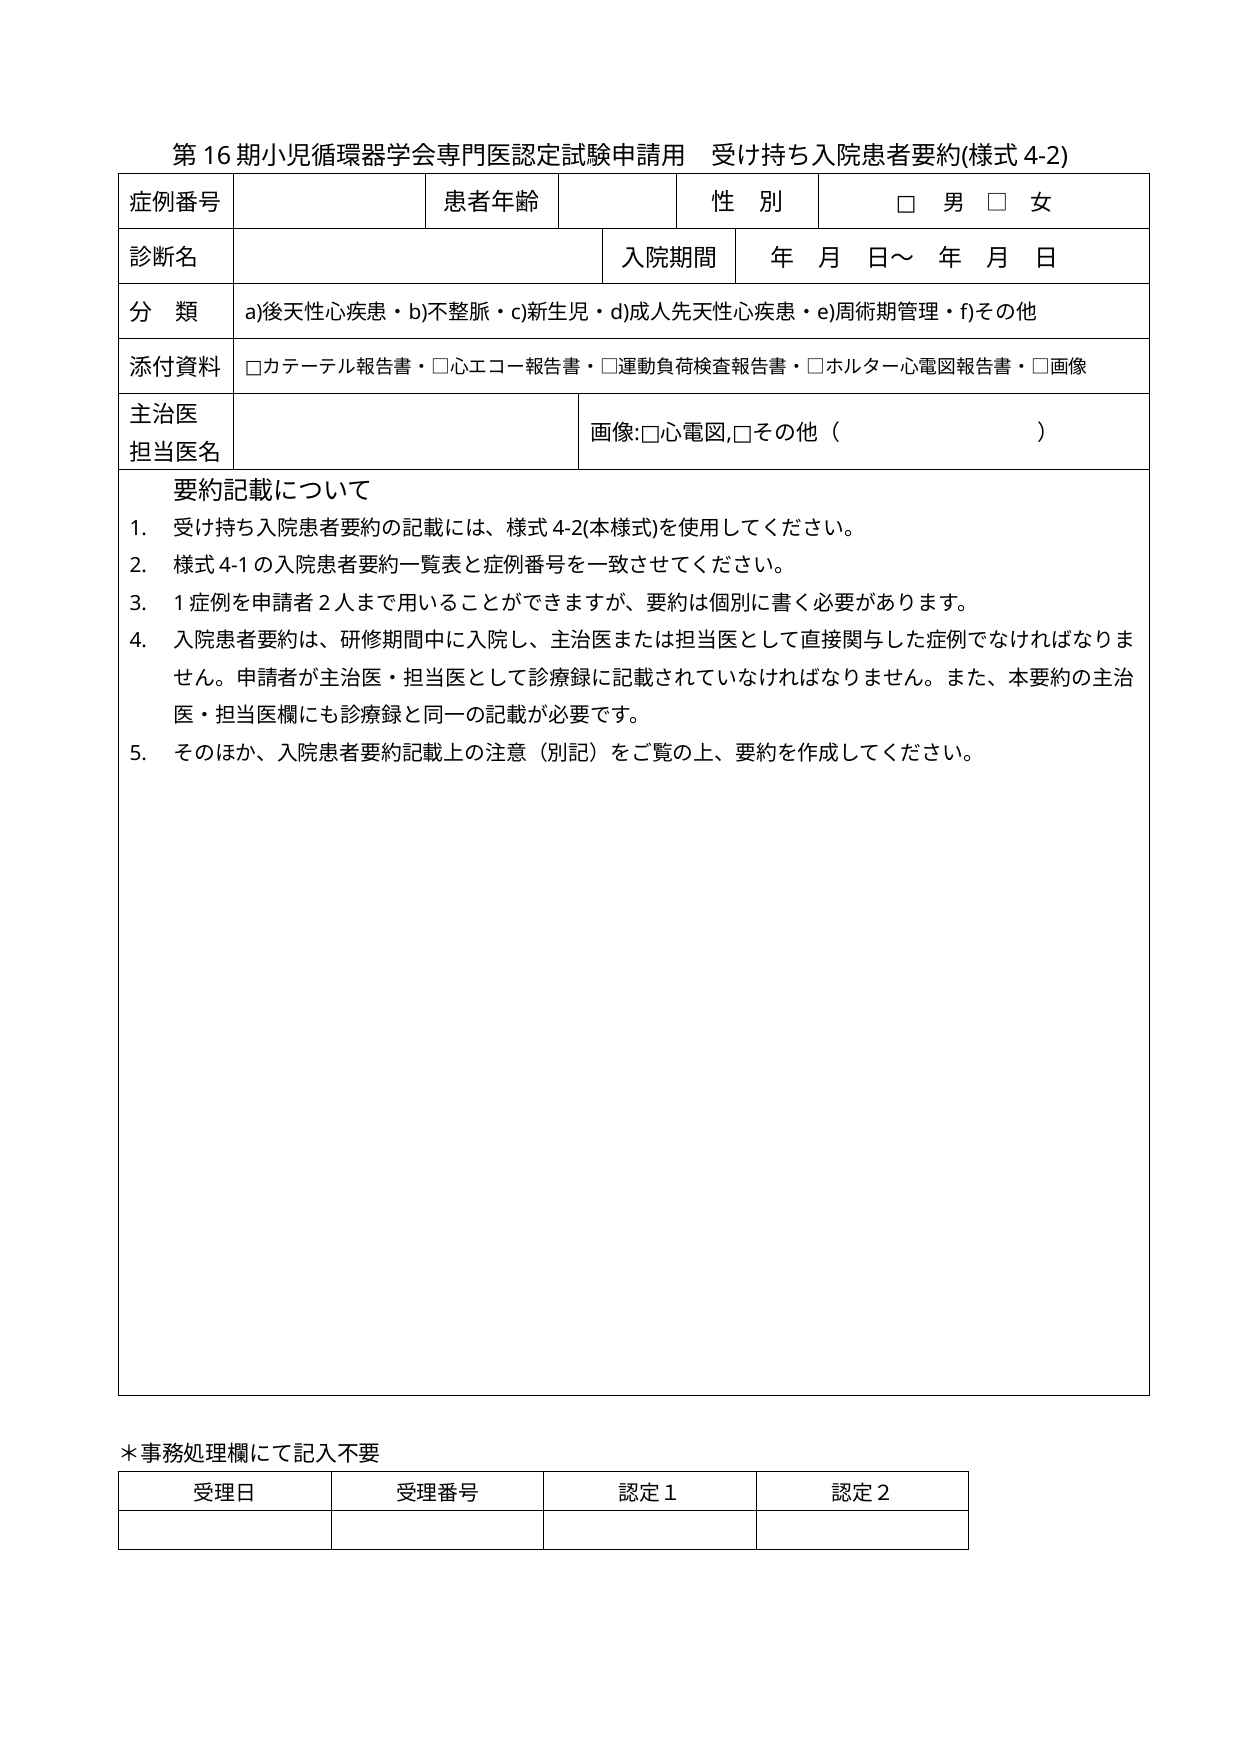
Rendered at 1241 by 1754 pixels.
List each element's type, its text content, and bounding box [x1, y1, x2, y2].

table_cell 分 類 [119, 284, 233, 338]
table_cell [119, 1511, 331, 1549]
text ＊事務処理欄にて記入不要 [118, 1433, 1122, 1471]
table_cell [234, 394, 578, 469]
table_header [559, 174, 676, 227]
table_cell 入院期間 [603, 229, 735, 283]
text 第16期小児循環器学会専門医認定試験申請用 受け持ち入院患者要約(様式4-2) [118, 135, 1122, 172]
table_header 受理番号 [332, 1472, 543, 1510]
table_cell [234, 229, 602, 283]
table_cell 年 月 日～ 年 月 日 [736, 229, 1149, 283]
table_cell 要約記載について 受け持ち入院患者要約の記載には、様式4-2(本様式)を使用してください。 様式4-1の入院患者要約一覧表と症例番号を一致させてください。 1症例を申請者2人まで用いることができますが、要約は個別に書く必要があります。 入院患者要約は、研修期間中に入院し、主治医または担当医として直接関与した症例でなければなりません。申請者が主治医・担当医として診療録に記載されていなければなりません。また、本要約の主治医・担当医欄にも診療録と同一の記載が必要です。 そのほか、入院患者要約記載上の注意（別記）をご覧の上、要約を作成してください。 [119, 470, 1149, 1395]
table_cell 添付資料 [119, 339, 233, 393]
table_header [234, 174, 425, 227]
table_cell 画像:□心電図,□その他（ ） [579, 394, 1149, 469]
table_header 患者年齢 [426, 174, 558, 227]
table_cell [332, 1511, 543, 1549]
table_header 認定２ [757, 1472, 968, 1510]
table_cell [544, 1511, 756, 1549]
table_header 受理日 [119, 1472, 331, 1510]
table_header 性 別 [677, 174, 818, 227]
table_cell □カテーテル報告書・□心エコー報告書・□運動負荷検査報告書・□ホルター心電図報告書・□画像 [234, 339, 1149, 393]
table_cell [757, 1511, 968, 1549]
table_header 症例番号 [119, 174, 233, 227]
table_cell 診断名 [119, 229, 233, 283]
table_cell a)後天性心疾患・b)不整脈・c)新生児・d)成人先天性心疾患・e)周術期管理・f)その他 [234, 284, 1149, 338]
table_header 認定１ [544, 1472, 756, 1510]
table_header □ 男 □ 女 [819, 174, 1149, 227]
table_cell 主治医 担当医名 [119, 394, 233, 469]
